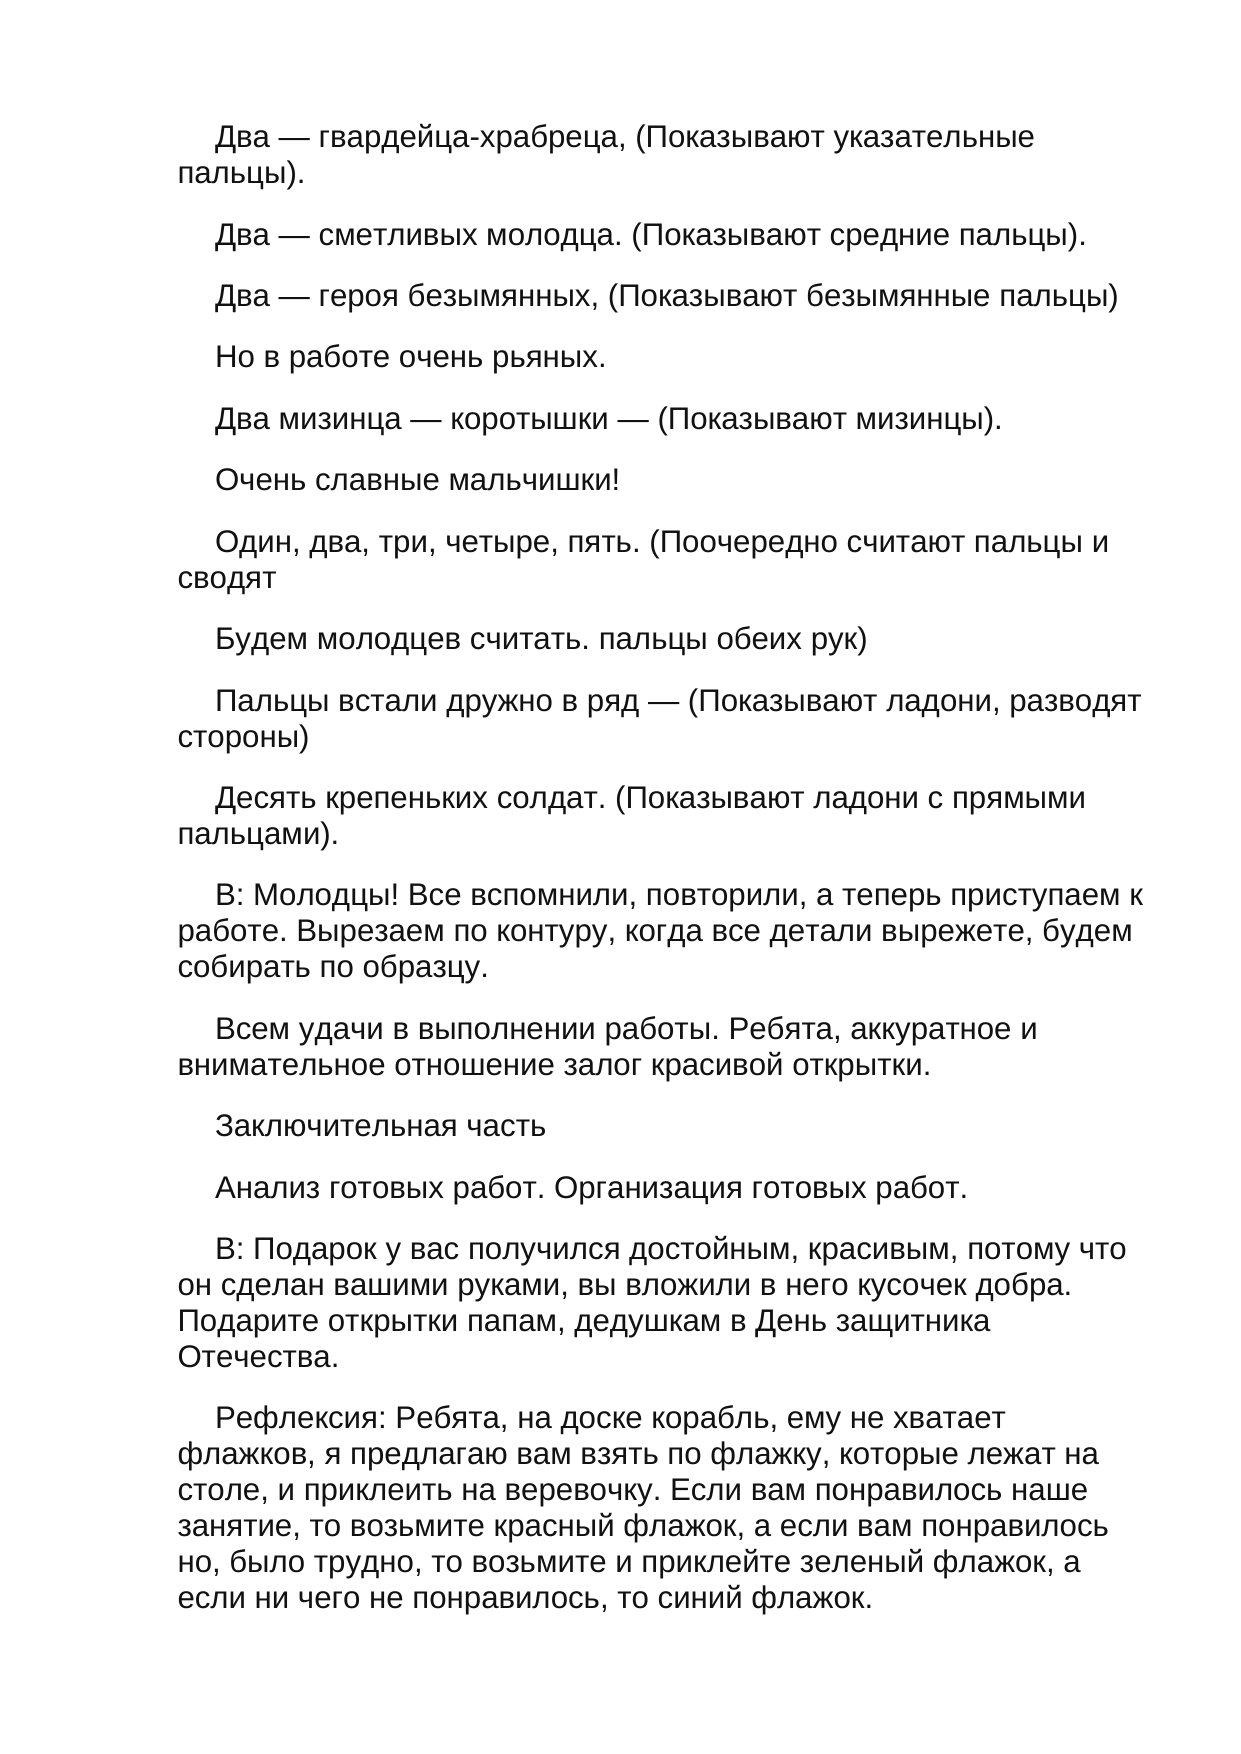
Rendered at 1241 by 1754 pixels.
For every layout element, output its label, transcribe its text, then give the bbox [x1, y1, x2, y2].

text В: Молодцы! Все вспомнили, повторили, а теперь приступаем к работе. Вырезаем по контуру, когда все детали вырежете, будем собирать по образцу. [177, 876, 1152, 984]
text Заключительная часть [177, 1107, 1152, 1143]
text Всем удачи в выполнении работы. Ребята, аккуратное и внимательное отношение залог красивой открытки. [177, 1010, 1152, 1082]
text Будем молодцев считать. пальцы обеих рук) [177, 620, 1152, 656]
text Пальцы встали дружно в ряд — (Показывают ладони, разводят стороны) [177, 682, 1152, 753]
text Два — героя безымянных, (Показывают безымянные пальцы) [177, 277, 1152, 313]
text Анализ готовых работ. Организация готовых работ. [177, 1169, 1152, 1204]
text Два — гвардейца-храбреца, (Показывают указательные пальцы). [177, 118, 1152, 190]
text Один, два, три, четыре, пять. (Поочередно считают пальцы и сводят [177, 523, 1152, 595]
text Десять крепеньких солдат. (Показывают ладони с прямыми пальцами). [177, 779, 1152, 851]
text В: Подарок у вас получился достойным, красивым, потому что он сделан вашими руками, вы вложили в него кусочек добра. Подарите открытки папам, дедушкам в День защитника Отечества. [177, 1230, 1152, 1374]
text Два — сметливых молодца. (Показывают средние пальцы). [177, 216, 1152, 251]
text Очень славные мальчишки! [177, 461, 1152, 497]
text Два мизинца — коротышки — (Показывают мизинцы). [177, 400, 1152, 436]
text Но в работе очень рьяных. [177, 338, 1152, 374]
text Рефлексия: Ребята, на доске корабль, ему не хватает флажков, я предлагаю вам взять по флажку, которые лежат на столе, и приклеить на веревочку. Если вам понравилось наше занятие, то возьмите красный флажок, а если вам понравилось но, было трудно, то возьмите и приклейте зеленый флажок, а если ни чего не понравилось, то синий флажок. [177, 1399, 1152, 1615]
